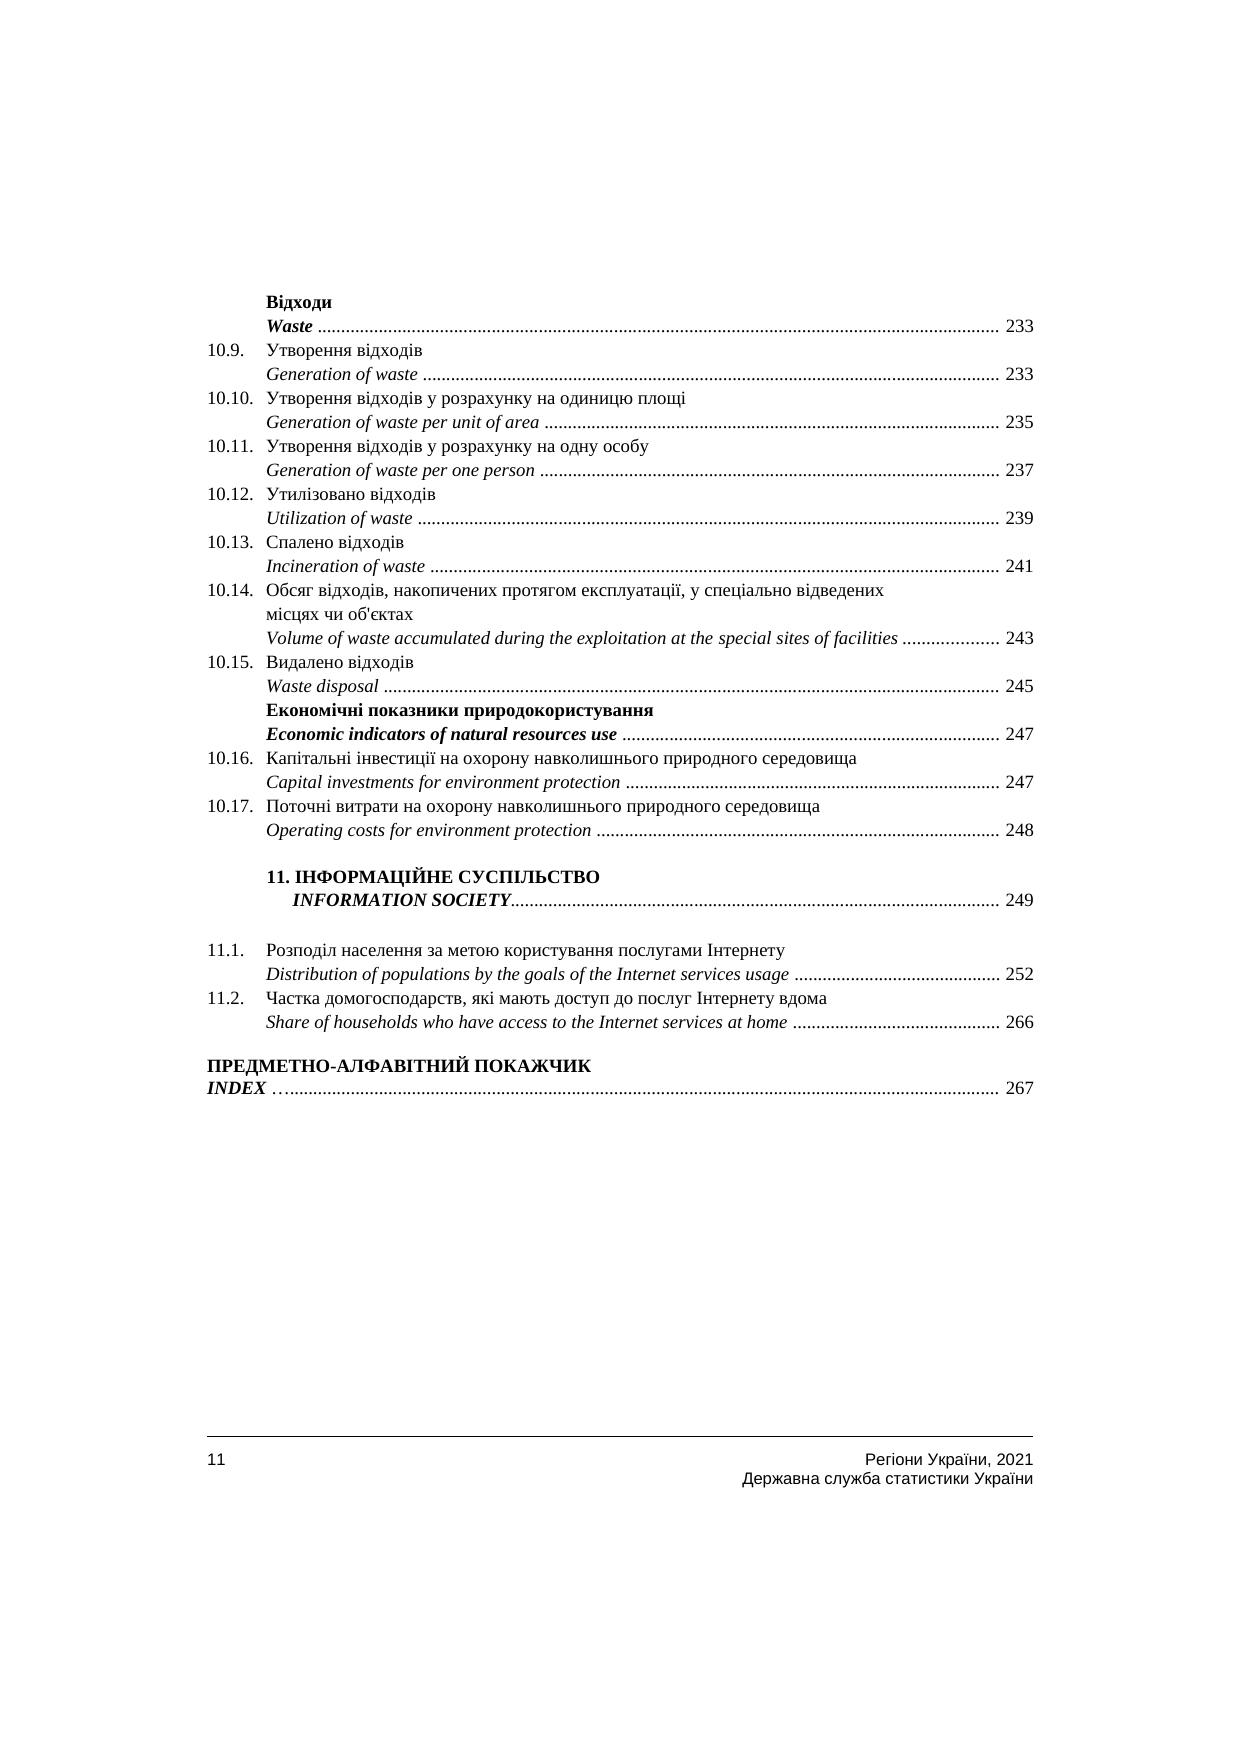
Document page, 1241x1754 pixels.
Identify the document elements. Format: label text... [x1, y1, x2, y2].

text INFORMATION SOCIETY 249 [292, 889, 1033, 910]
text 11.2. Частка домогосподарств, які мають доступ до послуг Інтернету вдома [207, 987, 1033, 1008]
text INDEX ….... 267 [207, 1077, 1033, 1098]
text 10.9. Утворення відходів [207, 338, 1033, 362]
text 10.11. Утворення відходів у розрахунку на одну особу [207, 433, 1033, 457]
text Incineration of waste 241 [207, 553, 1033, 577]
text 10.17. Поточні витрати на охорону навколишнього природного середовища [207, 793, 1033, 817]
text 10.13. Спалено відходів [207, 529, 1033, 553]
text Waste disposal 245 [207, 673, 1033, 697]
text 11.1. Розподіл населення за метою користування послугами Інтернету [207, 938, 1033, 960]
text 10.16. Капітальні інвестиції на охорону навколишнього природного середовища [207, 745, 1033, 769]
text Capital investments for environment protection 247 [207, 769, 1033, 793]
text Економічні показники природокористування [207, 697, 1033, 721]
text Utilization of waste 239 [207, 505, 1033, 529]
text 10.14. Обсяг відходів, накопичених протягом експлуатації, у спеціально відведених [207, 577, 1033, 601]
text Distribution of populations by the goals of the Internet services usage 252 [207, 963, 1033, 984]
text 10.15. Видалено відходів [207, 649, 1033, 673]
text 10.10. Утворення відходів у розрахунку на одиницю площі [207, 386, 1033, 409]
text Відходи [207, 290, 1033, 314]
text 11. ІНФОРМАЦІЙНЕ СУСПІЛЬСТВО [266, 865, 1033, 889]
text ПРЕДМЕТНО-АЛФАВІТНИЙ ПОКАЖЧИК [207, 1055, 1033, 1077]
text Volume of waste accumulated during the exploitation at the special sites of facilities 243 [207, 625, 1033, 649]
text місцях чи об'єктах [207, 601, 1033, 625]
text Share of households who have access to the Internet services at home 266 [207, 1011, 1033, 1032]
text Economic indicators of natural resources use 247 [207, 721, 1033, 745]
text Generation of waste 233 [207, 362, 1033, 386]
text Waste 233 [263, 314, 1033, 338]
text 10.12. Утилізовано відходів [207, 481, 1033, 505]
text Generation of waste per one person 237 [207, 457, 1033, 481]
text Operating costs for environment protection 248 [207, 817, 1033, 841]
text Generation of waste per unit of area 235 [207, 409, 1033, 433]
